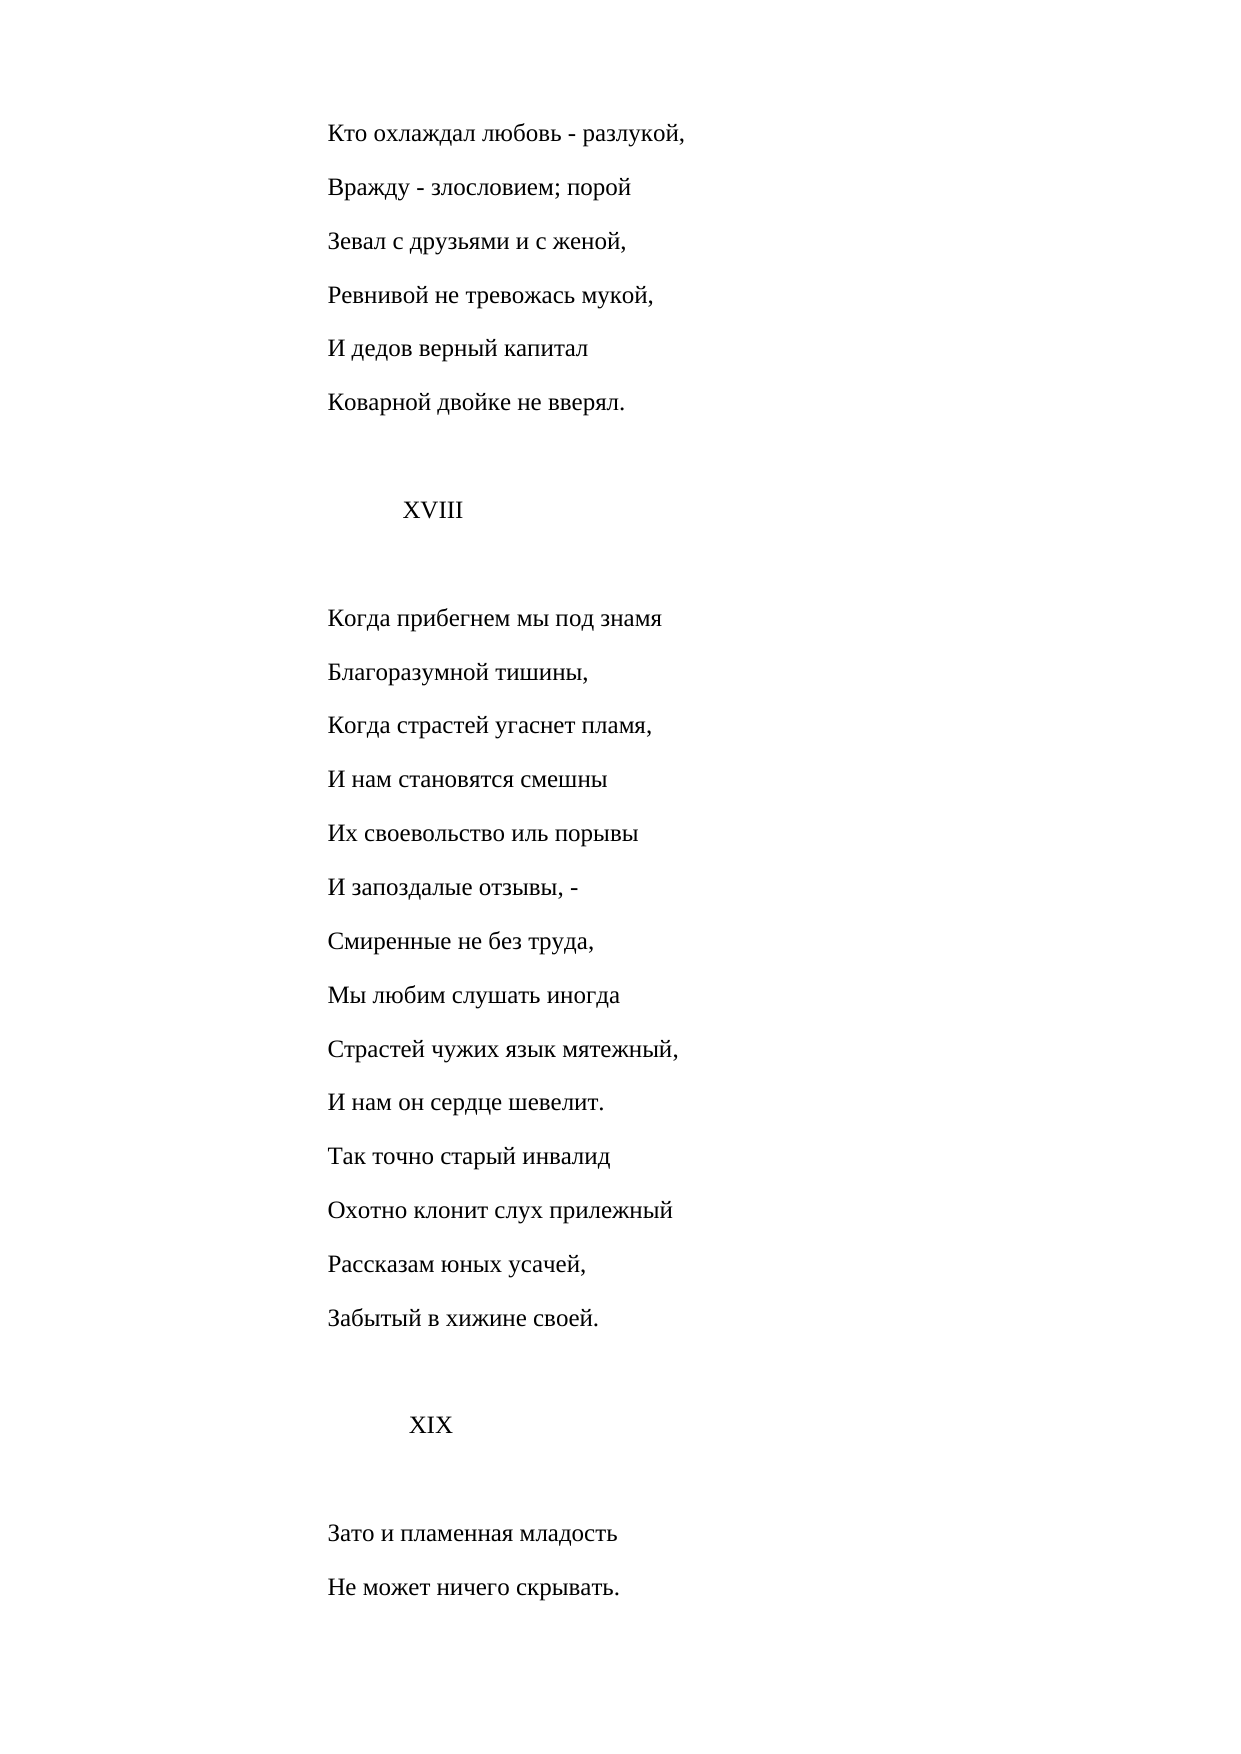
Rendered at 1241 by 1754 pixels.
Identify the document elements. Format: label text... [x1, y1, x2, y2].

text Так точно старый инвалид [177, 1141, 1152, 1170]
text И дедов верный капитал [177, 333, 1152, 362]
text Когда страстей угаснет пламя, [177, 711, 1152, 739]
text Коварной двойке не вверял. [177, 387, 1152, 416]
text Забытый в хижине своей. [177, 1303, 1152, 1332]
text Когда прибегнем мы под знамя [177, 603, 1152, 632]
text XIX [177, 1411, 1152, 1439]
text Не может ничего скрывать. [177, 1572, 1152, 1601]
text Зевал с друзьями и с женой, [177, 226, 1152, 254]
text Кто охлаждал любовь - разлукой, [177, 118, 1152, 147]
text И запоздалые отзывы, - [177, 872, 1152, 901]
text Зато и пламенная младость [177, 1518, 1152, 1547]
text Мы любим слушать иногда [177, 980, 1152, 1008]
text XVIII [177, 495, 1152, 524]
text И нам он сердце шевелит. [177, 1087, 1152, 1116]
text Страстей чужих язык мятежный, [177, 1034, 1152, 1062]
text Ревнивой не тревожась мукой, [177, 280, 1152, 308]
text Благоразумной тишины, [177, 657, 1152, 685]
text Рассказам юных усачей, [177, 1249, 1152, 1278]
text Их своевольство иль порывы [177, 818, 1152, 847]
text И нам становятся смешны [177, 764, 1152, 793]
text Охотно клонит слух прилежный [177, 1195, 1152, 1224]
text Смиренные не без труда, [177, 926, 1152, 955]
text Вражду - злословием; порой [177, 172, 1152, 201]
